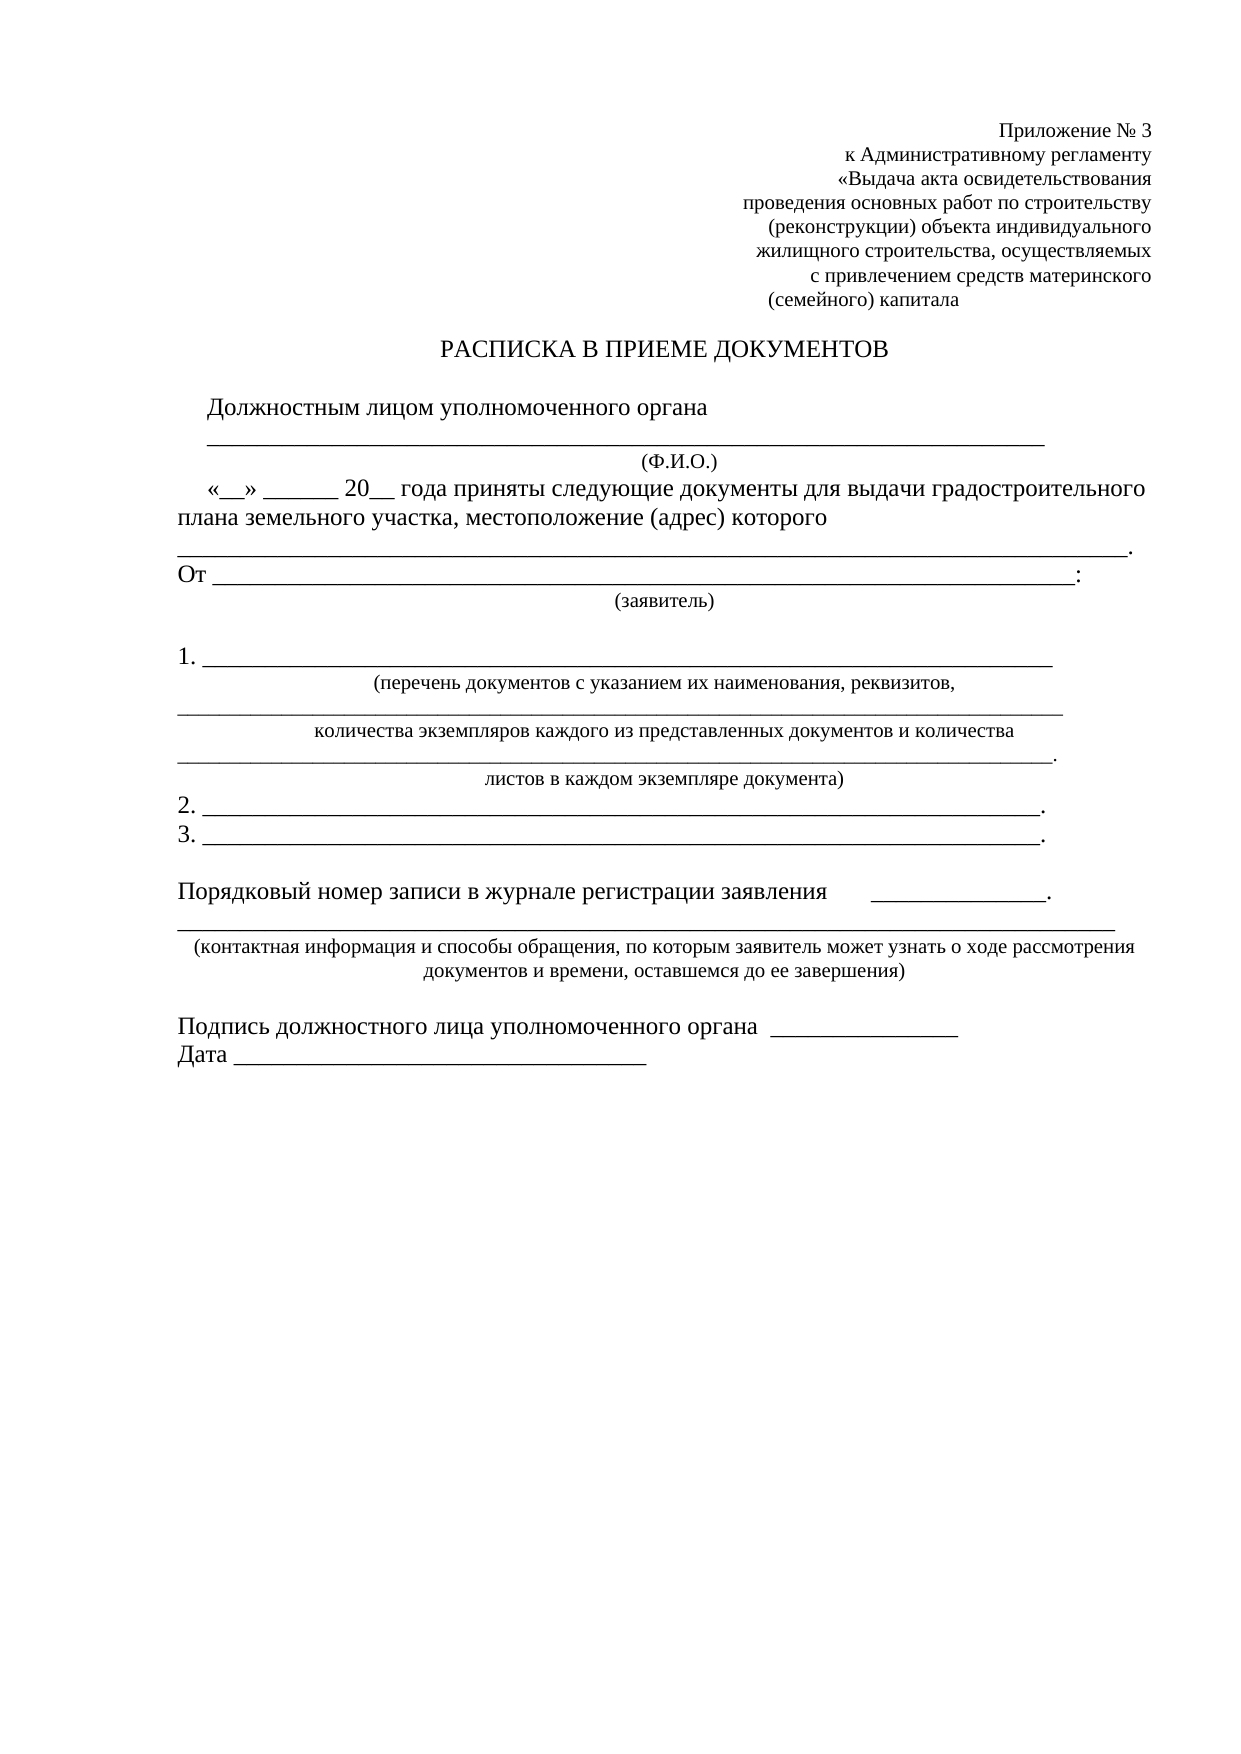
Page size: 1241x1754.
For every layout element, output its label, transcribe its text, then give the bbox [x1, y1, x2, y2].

text жилищного строительства, осуществляемых [177, 238, 1152, 262]
text (реконструкции) объекта индивидуального [177, 214, 1152, 238]
text (Ф.И.О.) [177, 449, 1152, 473]
text Дата _________________________________ [177, 1039, 1152, 1068]
text ___________________________________________________________________________ [177, 905, 1152, 934]
text ____________________________________________________________________________________. [177, 742, 1152, 766]
text 2. ___________________________________________________________________. [177, 790, 1152, 819]
text к Административному регламенту [177, 142, 1152, 166]
text 3. ___________________________________________________________________. [177, 819, 1152, 848]
text (заявитель) [177, 588, 1152, 612]
text листов в каждом экземпляре документа) [177, 766, 1152, 790]
text (контактная информация и способы обращения, по которым заявитель может узнать о ходе рассмотрения документов и времени, оставшемся до ее завершения) [177, 934, 1152, 982]
text От _____________________________________________________________________: [177, 559, 1152, 588]
text Подпись должностного лица уполномоченного органа _______________ [177, 1011, 1152, 1039]
text «__» ______ 20__ года приняты следующие документы для выдачи градостроительного плана земельного участка, местоположение (адрес) которого ____________________________________________________________________________. [177, 473, 1152, 559]
text с привлечением средств материнского [177, 262, 1152, 287]
text Приложение № 3 [768, 118, 1152, 142]
text 1. ____________________________________________________________________ [177, 641, 1152, 670]
text РАСПИСКА В ПРИЕМЕ ДОКУМЕНТОВ [177, 334, 1152, 363]
text (семейного) капитала [768, 287, 1152, 311]
text (перечень документов с указанием их наименования, реквизитов, [177, 670, 1152, 694]
text Порядковый номер записи в журнале регистрации заявления ______________. [177, 876, 1152, 905]
text _____________________________________________________________________________________ [177, 694, 1152, 718]
text проведения основных работ по строительству [177, 190, 1152, 214]
text количества экземпляров каждого из представленных документов и количества [177, 718, 1152, 742]
text ___________________________________________________________________ [177, 421, 1152, 449]
text «Выдача акта освидетельствования [177, 166, 1152, 190]
text Должностным лицом уполномоченного органа [177, 392, 1152, 421]
